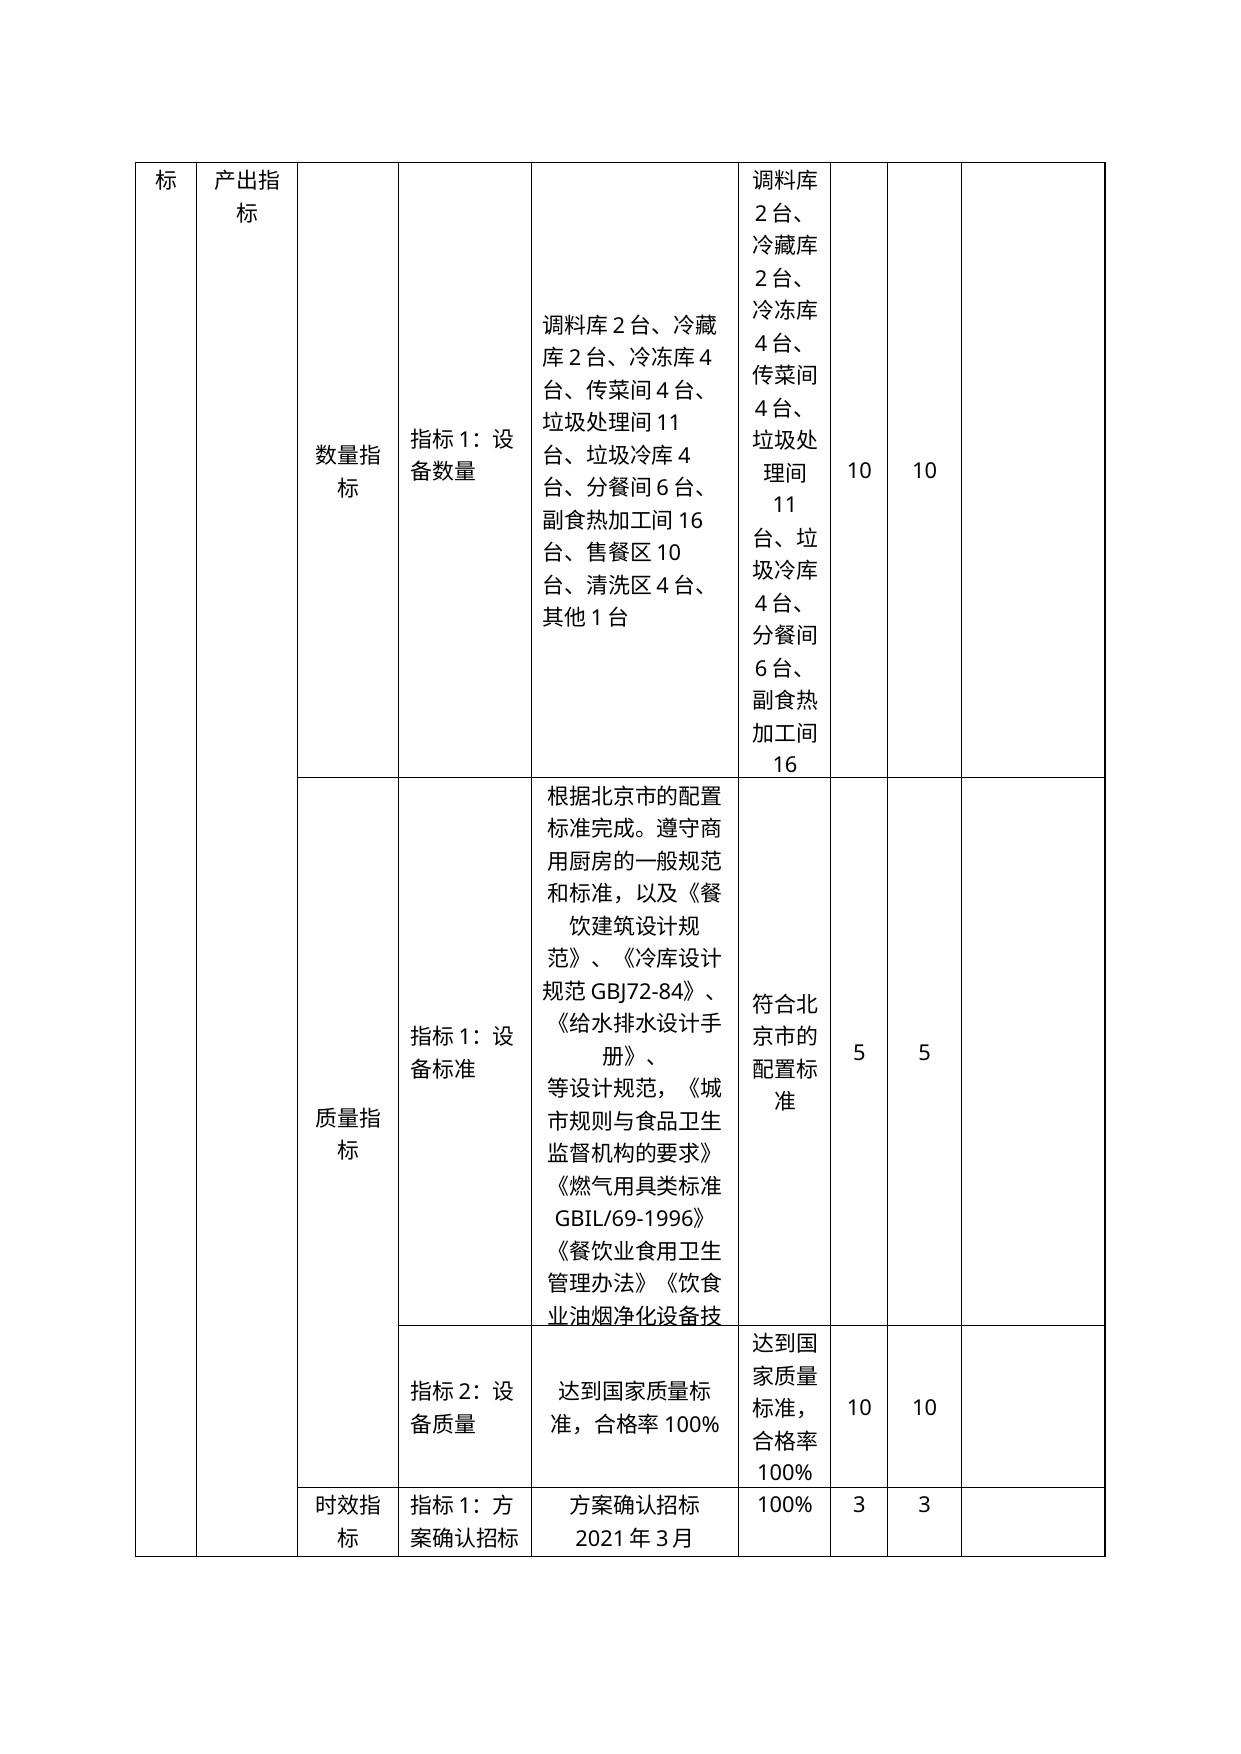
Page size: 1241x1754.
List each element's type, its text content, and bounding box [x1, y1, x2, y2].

table_cell 指标1：方案确认招标 [399, 1488, 531, 1556]
table_cell 3 [831, 1488, 887, 1556]
table_cell 时效指标 [298, 1488, 398, 1556]
table_cell [962, 163, 1104, 777]
table_cell 绩 效 指 标 [136, 163, 196, 1556]
table_cell 质量指标 [298, 778, 398, 1487]
table_cell 调料库2台、冷藏库2台、冷冻库4台、传菜间4台、垃圾处理间11台、垃圾冷库4台、分餐间6台、副食热加工间16台、售餐区10台、清洗区4台、其他1台 [739, 163, 830, 777]
table_cell 符合北京市的配置标准 [739, 778, 830, 1325]
table_cell 10 [888, 163, 961, 777]
table_cell 10 [831, 1326, 887, 1487]
table_cell 达到国家质量标准，合格率100% [739, 1326, 830, 1487]
table_cell 指标1：设备数量 [399, 163, 531, 777]
table_cell 10 [888, 1326, 961, 1487]
table_cell [962, 1326, 1104, 1487]
table_cell 5 [888, 778, 961, 1325]
table_cell 调料库2台、冷藏库2台、冷冻库4台、传菜间4台、垃圾处理间11台、垃圾冷库4台、分餐间6台、副食热加工间16台、售餐区10台、清洗区4台、其他1台 [532, 163, 738, 777]
table_cell 指标2：设备质量 [399, 1326, 531, 1487]
table_cell 3 [888, 1488, 961, 1556]
table_cell 方案确认招标2021年3月 [532, 1488, 738, 1556]
table_cell [962, 778, 1104, 1325]
table_cell 5 [831, 778, 887, 1325]
table_cell 数量指标 [298, 163, 398, 777]
table_cell 根据北京市的配置标准完成。遵守商用厨房的一般规范和标准，以及《餐饮建筑设计规范》、《冷库设计规范GBJ72-84》、《给水排水设计手册》、 等设计规范，《城市规则与食品卫生监督机构的要求》《燃气用具类标准GBIL/69-1996》《餐饮业食用卫生管理办法》《饮食业油烟净化设备技术要求及技术规范》、等卫生防疫和消防的要求。国家和地方的卫生防疫和消防等相关要求。 [532, 778, 738, 1325]
table_cell [962, 1488, 1104, 1556]
table_cell 达到国家质量标准，合格率100% [532, 1326, 738, 1487]
table_cell 指标1：设备标准 [399, 778, 531, 1325]
table_cell 100% [739, 1488, 830, 1556]
table_cell 产出指标 [197, 163, 297, 1556]
table_cell 10 [831, 163, 887, 777]
